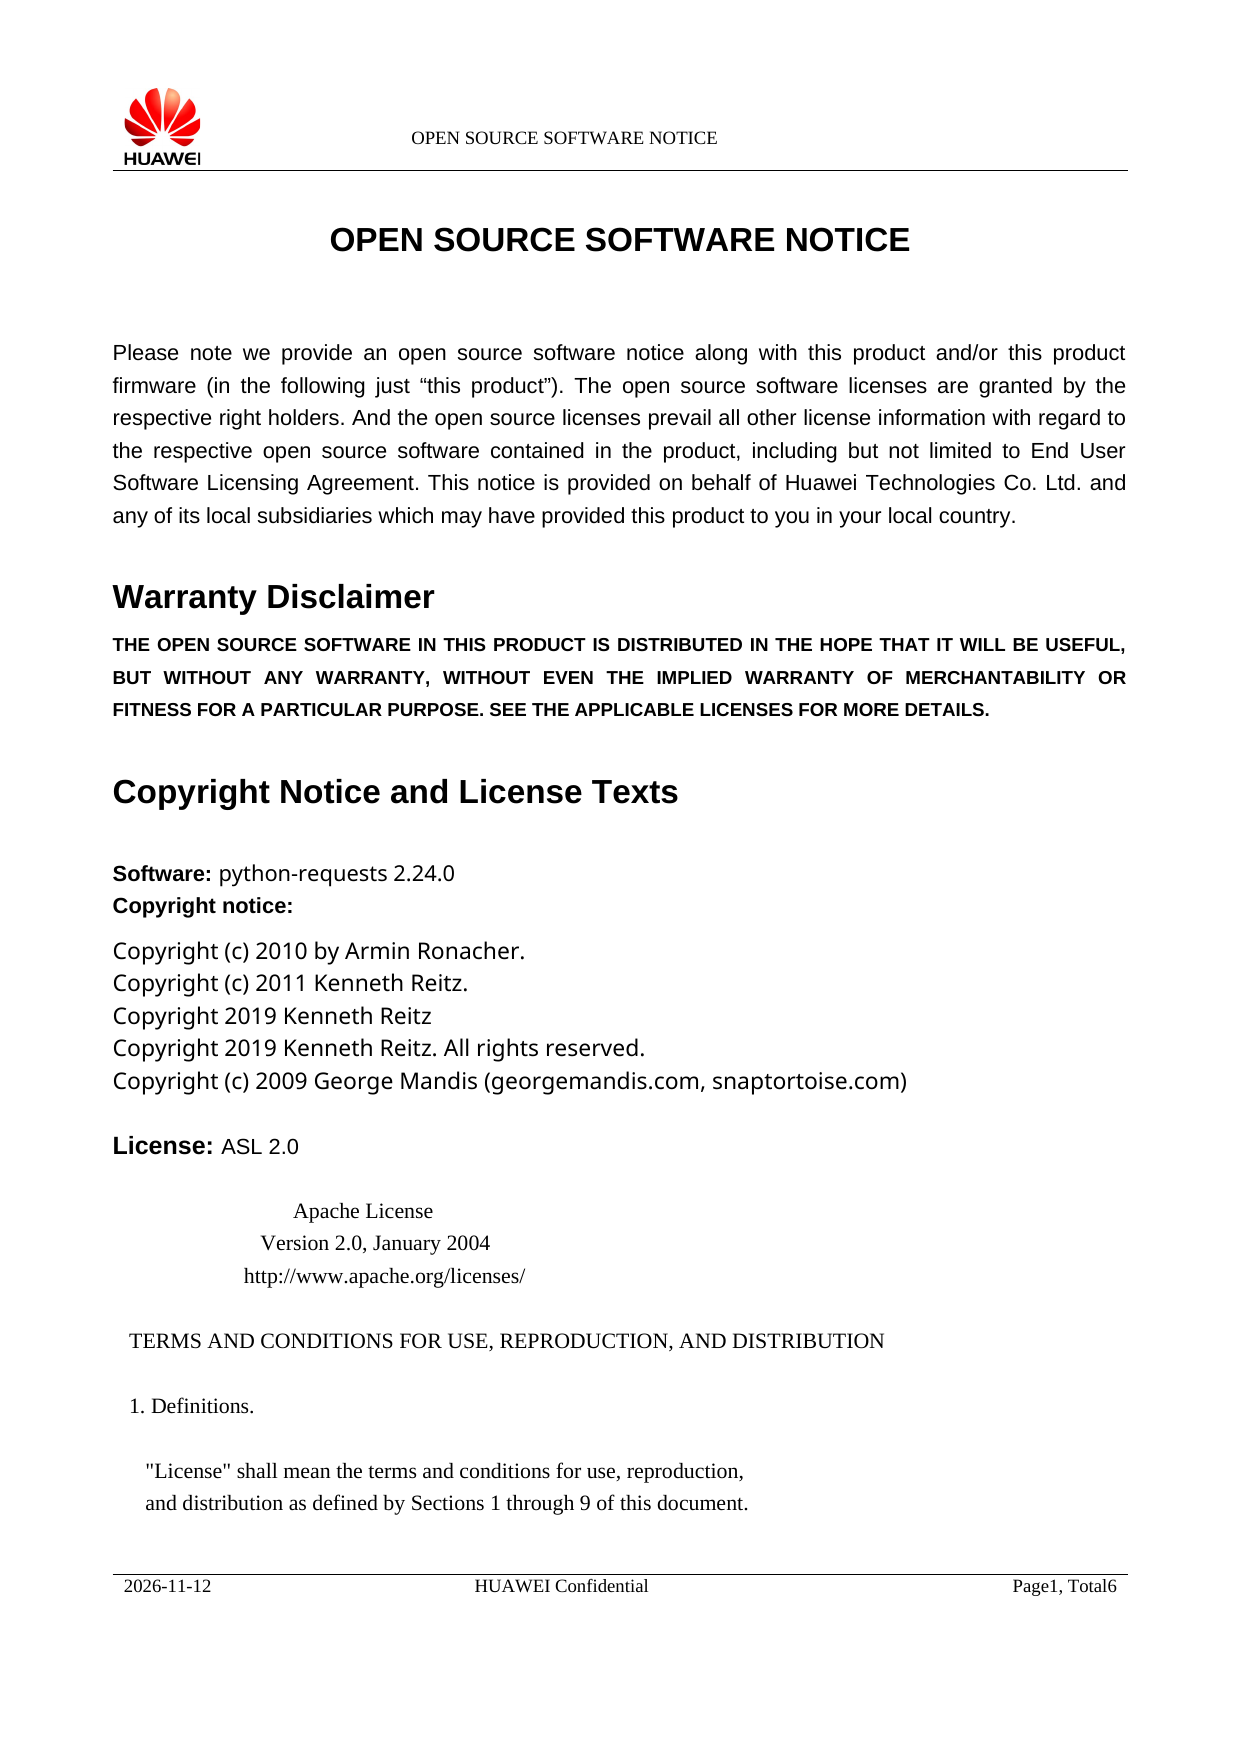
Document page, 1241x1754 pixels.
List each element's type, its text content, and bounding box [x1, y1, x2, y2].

text Copyright Notice and License Texts [112, 759, 1128, 824]
text The open source software in this product is distributed in the hope that it will be useful, but WITHOUT ANY WARRANTY, without even the implied warranty of MERCHANTABILITY or FITNESS FOR A PARTICULAR PURPOSE. See the applicable licenses for more details. [112, 629, 1128, 726]
title Software: python-requests 2.24.0 [112, 856, 1128, 889]
text Warranty Disclaimer [112, 564, 1128, 629]
text Copyright (c) 2010 by Armin Ronacher. Copyright (c) 2011 Kenneth Reitz. Copyright 2019 Kenneth Reitz Copyright 2019 Kenneth Reitz. All rights reserved. Copyright (c) 2009 George Mandis (georgemandis.com, snaptortoise.com) [112, 934, 1128, 1129]
text Copyright notice: [112, 889, 1128, 921]
text Please note we provide an open source software notice along with this product and/or this product firmware (in the following just “this product”). The open source software licenses are granted by the respective right holders. And the open source licenses prevail all other license information with regard to the respective open source software contained in the product, including but not limited to End User Software Licensing Agreement. This notice is provided on behalf of Huawei Technologies Co. Ltd. and any of its local subsidiaries which may have provided this product to you in your local country. [112, 336, 1128, 531]
picture [124, 88, 201, 165]
text OPEN SOURCE SOFTWARE NOTICE [112, 206, 1128, 271]
text License: ASL 2.0 [112, 1129, 1128, 1161]
